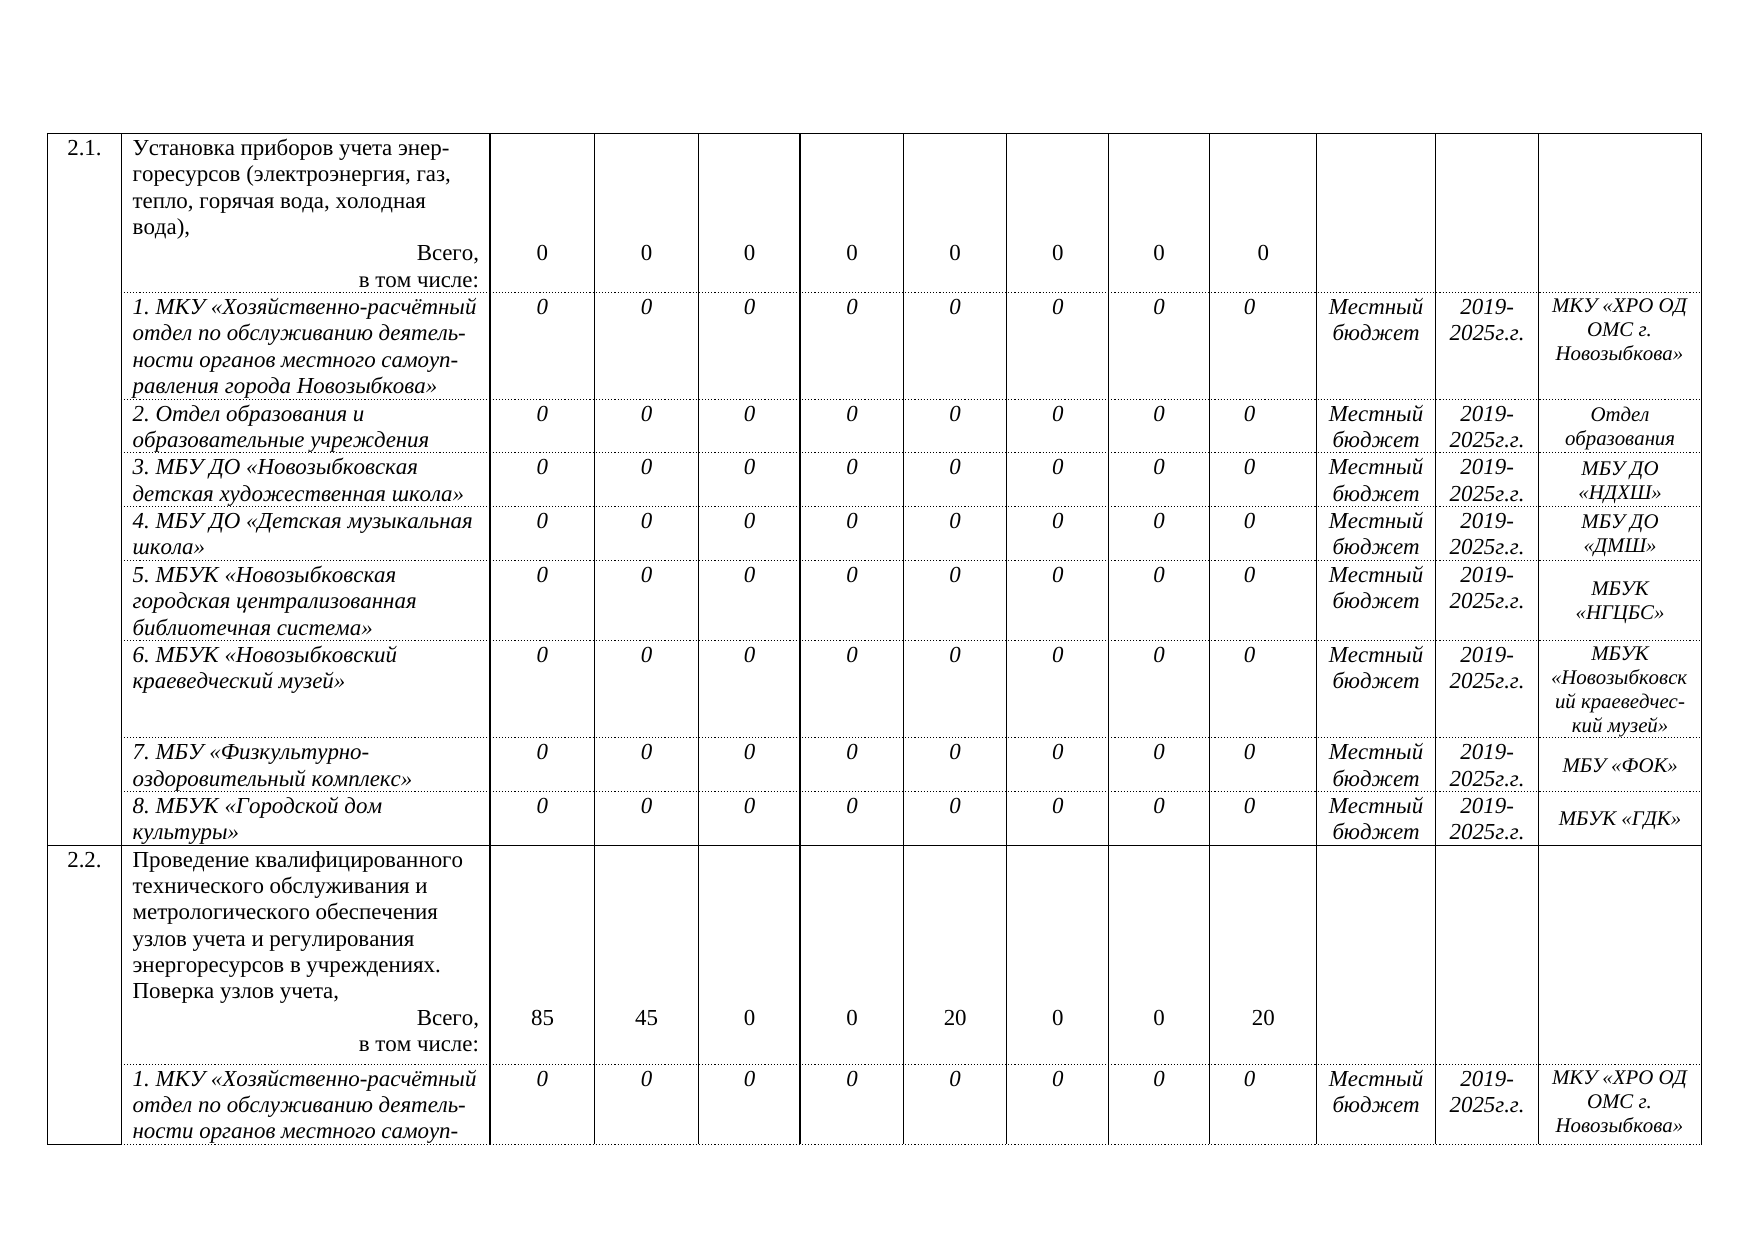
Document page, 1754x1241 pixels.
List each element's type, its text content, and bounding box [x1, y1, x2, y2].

table_cell Местный бюджет [1317, 506, 1435, 560]
table_cell 0 [699, 399, 799, 452]
table_cell 0 [1210, 399, 1316, 452]
table_cell 20 [904, 846, 1006, 1064]
table_cell 0 [491, 134, 594, 292]
table_cell 0 [801, 506, 903, 560]
table_cell МБУК «НГЦБС» [1539, 560, 1701, 640]
table_cell [1436, 846, 1538, 1064]
table_cell 0 [1109, 846, 1209, 1064]
table_cell 0 [491, 1064, 594, 1144]
table_cell 6. МБУК «Новозыбковский краеведческий музей» [122, 640, 489, 737]
table_cell 2.1. [48, 134, 121, 845]
table_cell 0 [801, 791, 903, 845]
table_cell 0 [1210, 791, 1316, 845]
table_cell МБУК «Новозыбковский краеведчес-кий музей» [1539, 640, 1701, 737]
table_cell 0 [904, 791, 1006, 845]
table_cell 0 [1109, 292, 1209, 398]
table_cell 0 [699, 452, 799, 506]
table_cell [122, 1064, 489, 1144]
table_cell 0 [904, 506, 1006, 560]
table_cell 0 [904, 399, 1006, 452]
table_cell 0 [1109, 134, 1209, 292]
table_cell 0 [1210, 640, 1316, 737]
table_cell 0 [595, 399, 698, 452]
table_cell Местный бюджет [1317, 1064, 1435, 1144]
table_cell 2.2. [48, 846, 121, 1144]
table_cell МБУК «ГДК» [1539, 791, 1701, 845]
table_cell 0 [1109, 640, 1209, 737]
table_cell 0 [699, 846, 799, 1064]
table_cell Установка приборов учета энер-горесурсов (электроэнергия, газ, тепло, горячая вода, холодная вода), Всего, в том числе: [122, 134, 489, 292]
table_cell 0 [699, 134, 799, 292]
table_cell 0 [699, 791, 799, 845]
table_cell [1539, 1064, 1701, 1144]
table_cell 0 [595, 737, 698, 791]
table_cell 85 [491, 846, 594, 1064]
table_cell МБУ ДО «ДМШ» [1539, 506, 1701, 560]
table_cell 0 [595, 560, 698, 640]
table_cell 0 [1007, 640, 1108, 737]
table_cell 0 [904, 292, 1006, 398]
table_cell 0 [801, 134, 903, 292]
table_cell Местный бюджет [1317, 452, 1435, 506]
table_cell 0 [699, 640, 799, 737]
table_cell 2019-2025г.г. [1436, 1064, 1538, 1144]
table_cell 0 [801, 1064, 903, 1144]
table_cell 0 [699, 737, 799, 791]
table_cell 4. МБУ ДО «Детская музыкальная школа» [122, 506, 489, 560]
table_cell 2. Отдел образования и образовательные учреждения [122, 399, 489, 452]
table_cell МБУ «ФОК» [1539, 737, 1701, 791]
table_cell 0 [1007, 452, 1108, 506]
table_cell 0 [491, 640, 594, 737]
table_cell 0 [1007, 292, 1108, 398]
table_cell 0 [1210, 452, 1316, 506]
table_cell Местный бюджет [1317, 560, 1435, 640]
table_cell 0 [904, 737, 1006, 791]
table_cell 2019-2025г.г. [1436, 640, 1538, 737]
table_cell 0 [904, 640, 1006, 737]
table_cell 0 [1007, 134, 1108, 292]
table_cell 0 [491, 399, 594, 452]
table_cell 0 [1109, 737, 1209, 791]
table_cell 0 [1007, 1064, 1108, 1144]
table_cell 2019-2025г.г. [1436, 399, 1538, 452]
table_cell 0 [491, 560, 594, 640]
table_cell [1539, 134, 1701, 292]
table_cell 0 [1210, 1064, 1316, 1144]
table_cell 2019-2025г.г. [1436, 560, 1538, 640]
table_cell 2019-2025г.г. [1436, 506, 1538, 560]
table_cell 0 [595, 506, 698, 560]
table_cell МБУ ДО «НДХШ» [1539, 452, 1701, 506]
table_cell 0 [904, 560, 1006, 640]
table_cell 0 [801, 399, 903, 452]
table_cell 2019-2025г.г. [1436, 737, 1538, 791]
table_cell 0 [1210, 560, 1316, 640]
table_cell 0 [1109, 791, 1209, 845]
table_cell 0 [1210, 737, 1316, 791]
table_cell 0 [491, 506, 594, 560]
table_cell Местный бюджет [1317, 791, 1435, 845]
table_cell Местный бюджет [1317, 737, 1435, 791]
table_cell 0 [595, 791, 698, 845]
table_cell Местный бюджет [1317, 399, 1435, 452]
table_cell 0 [595, 452, 698, 506]
table_cell 0 [801, 292, 903, 398]
table_cell 0 [1007, 506, 1108, 560]
table_cell 45 [595, 846, 698, 1064]
table_cell 0 [1007, 399, 1108, 452]
table_cell 0 [801, 452, 903, 506]
table_cell 2019-2025г.г. [1436, 452, 1538, 506]
table_cell 0 [699, 560, 799, 640]
table_cell Проведение квалифицированного технического обслуживания и метрологического обеспечения узлов учета и регулирования энергоресурсов в учреждениях. Поверка узлов учета, Всего, в том числе: [122, 846, 489, 1064]
table_cell 0 [595, 134, 698, 292]
table_cell [1539, 846, 1701, 1064]
table_cell 0 [1109, 506, 1209, 560]
table_cell 0 [699, 1064, 799, 1144]
table_cell 0 [1109, 560, 1209, 640]
table_cell 2019-2025г.г. [1436, 791, 1538, 845]
table_cell 8. МБУК «Городской дом культуры» [122, 791, 489, 845]
table_cell 0 [1109, 452, 1209, 506]
table_cell 0 [595, 640, 698, 737]
table_cell 1. МКУ «Хозяйственно-расчётный отдел по обслуживанию деятель-ности органов местного самоуп-равления города Новозыбкова» [122, 292, 489, 398]
table_cell 20 [1210, 846, 1316, 1064]
table_cell 0 [491, 452, 594, 506]
table_cell Местный бюджет [1317, 640, 1435, 737]
table_cell 7. МБУ «Физкультурно-оздоровительный комплекс» [122, 737, 489, 791]
table_cell 0 [595, 292, 698, 398]
table_cell 0 [801, 560, 903, 640]
table_cell 0 [1007, 791, 1108, 845]
table_cell 0 [491, 292, 594, 398]
table_cell 0 [1210, 134, 1316, 292]
table_cell 0 [699, 292, 799, 398]
table_cell 0 [1007, 846, 1108, 1064]
table_cell 0 [1109, 399, 1209, 452]
table_cell 0 [904, 452, 1006, 506]
table_cell 0 [801, 846, 903, 1064]
table_cell 5. МБУК «Новозыбковская городская централизованная библиотечная система» [122, 560, 489, 640]
table_cell 0 [1007, 737, 1108, 791]
table_cell [1436, 134, 1538, 292]
table_cell 0 [595, 1064, 698, 1144]
table_cell 0 [491, 791, 594, 845]
table_cell 0 [904, 1064, 1006, 1144]
table_cell 0 [1210, 506, 1316, 560]
table_cell Местный бюджет [1317, 292, 1435, 398]
table_cell 0 [1210, 292, 1316, 398]
table_cell 0 [1007, 560, 1108, 640]
table_cell 2019-2025г.г. [1436, 292, 1538, 398]
table_cell Отдел образования [1539, 399, 1701, 452]
table_cell 0 [1109, 1064, 1209, 1144]
table_cell [1317, 846, 1435, 1064]
table_cell 0 [801, 737, 903, 791]
table_cell 0 [904, 134, 1006, 292]
table_cell 0 [699, 506, 799, 560]
table_cell 0 [801, 640, 903, 737]
table_cell 0 [491, 737, 594, 791]
table_cell 3. МБУ ДО «Новозыбковская детская художественная школа» [122, 452, 489, 506]
table_cell МКУ «ХРО ОД ОМС г. Новозыбкова» [1539, 292, 1701, 398]
table_cell [1317, 134, 1435, 292]
